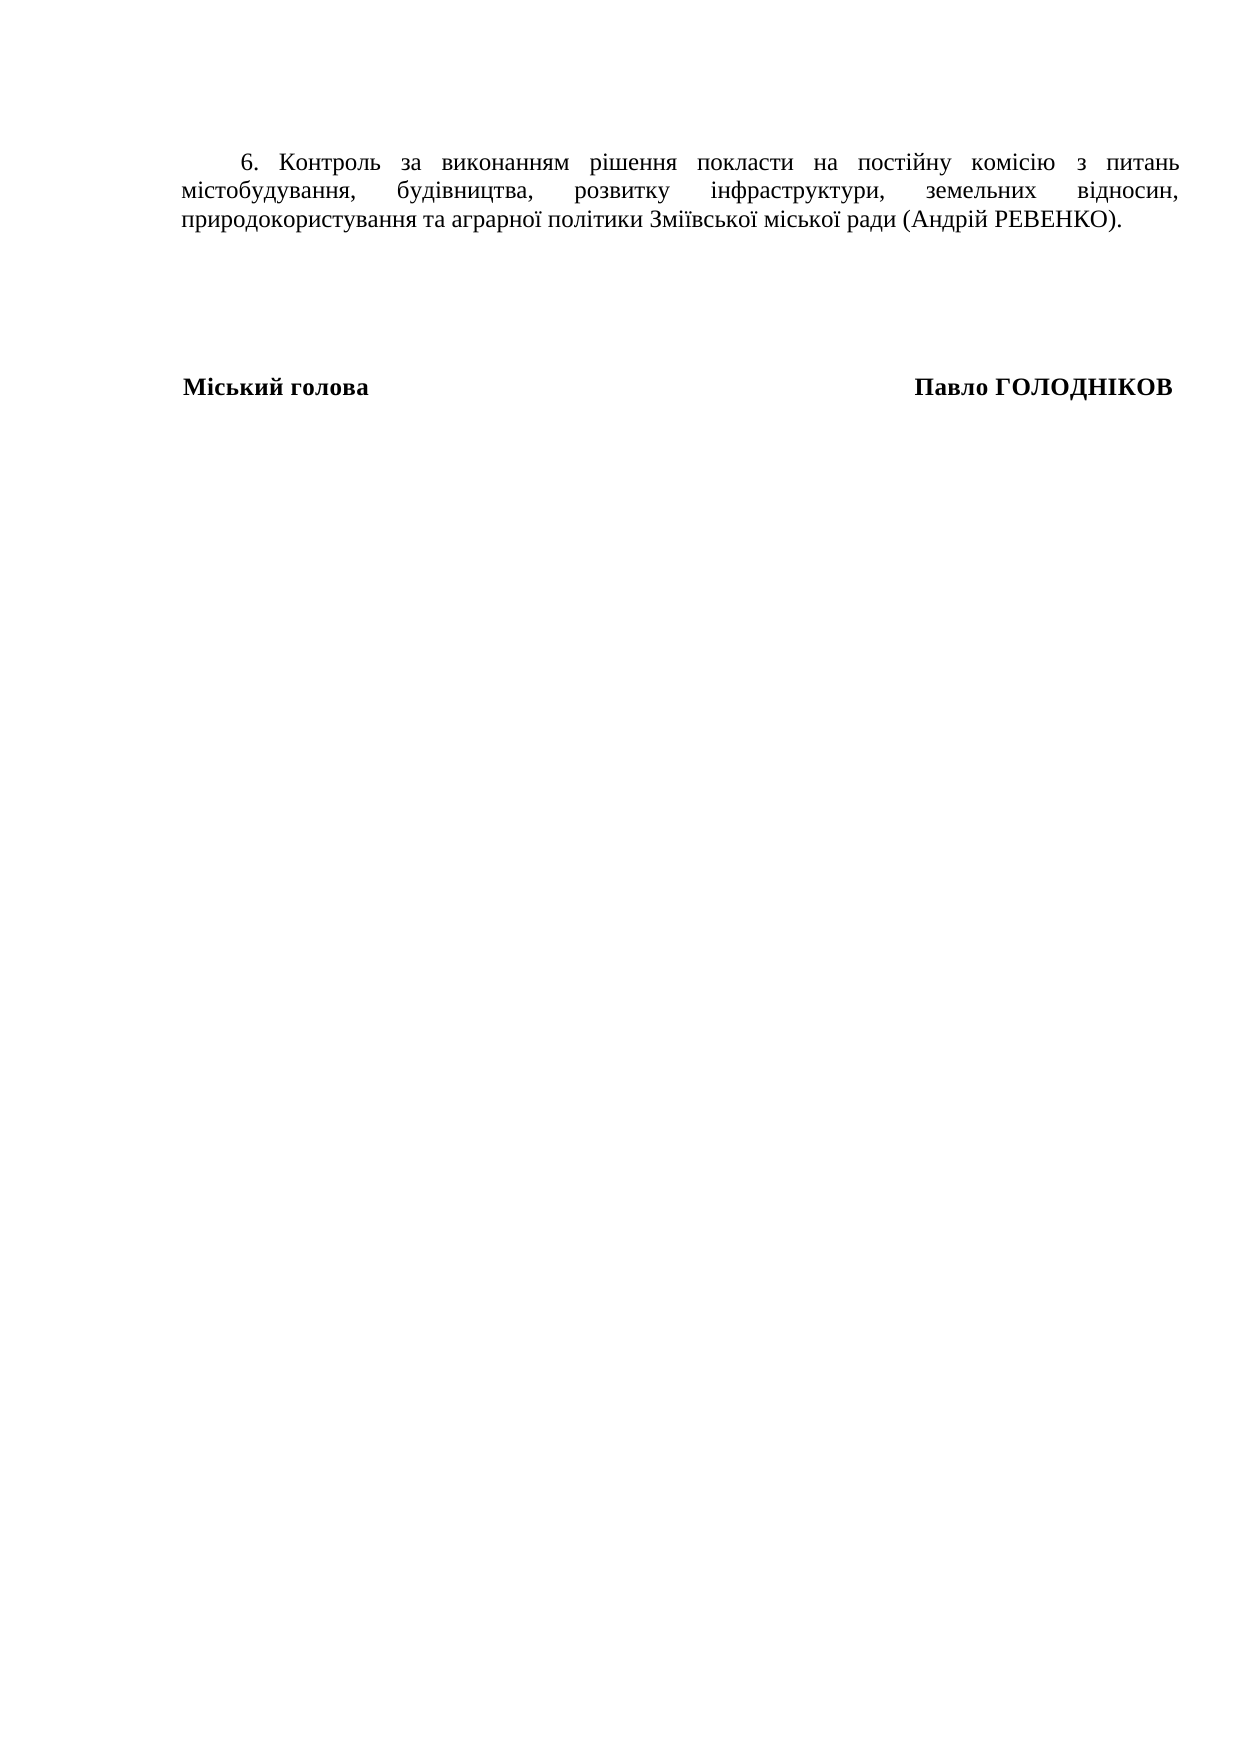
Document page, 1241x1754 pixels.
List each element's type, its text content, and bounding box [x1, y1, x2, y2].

text 6. Контроль за виконанням рішення покласти на постійну комісію з питань містобудування, будівництва, розвитку інфраструктури, земельних відносин, природокористування та аграрної політики Зміївської міської ради (Андрій РЕВЕНКО). [181, 147, 1180, 233]
text Міський голова Павло ГОЛОДНІКОВ [183, 372, 1180, 401]
